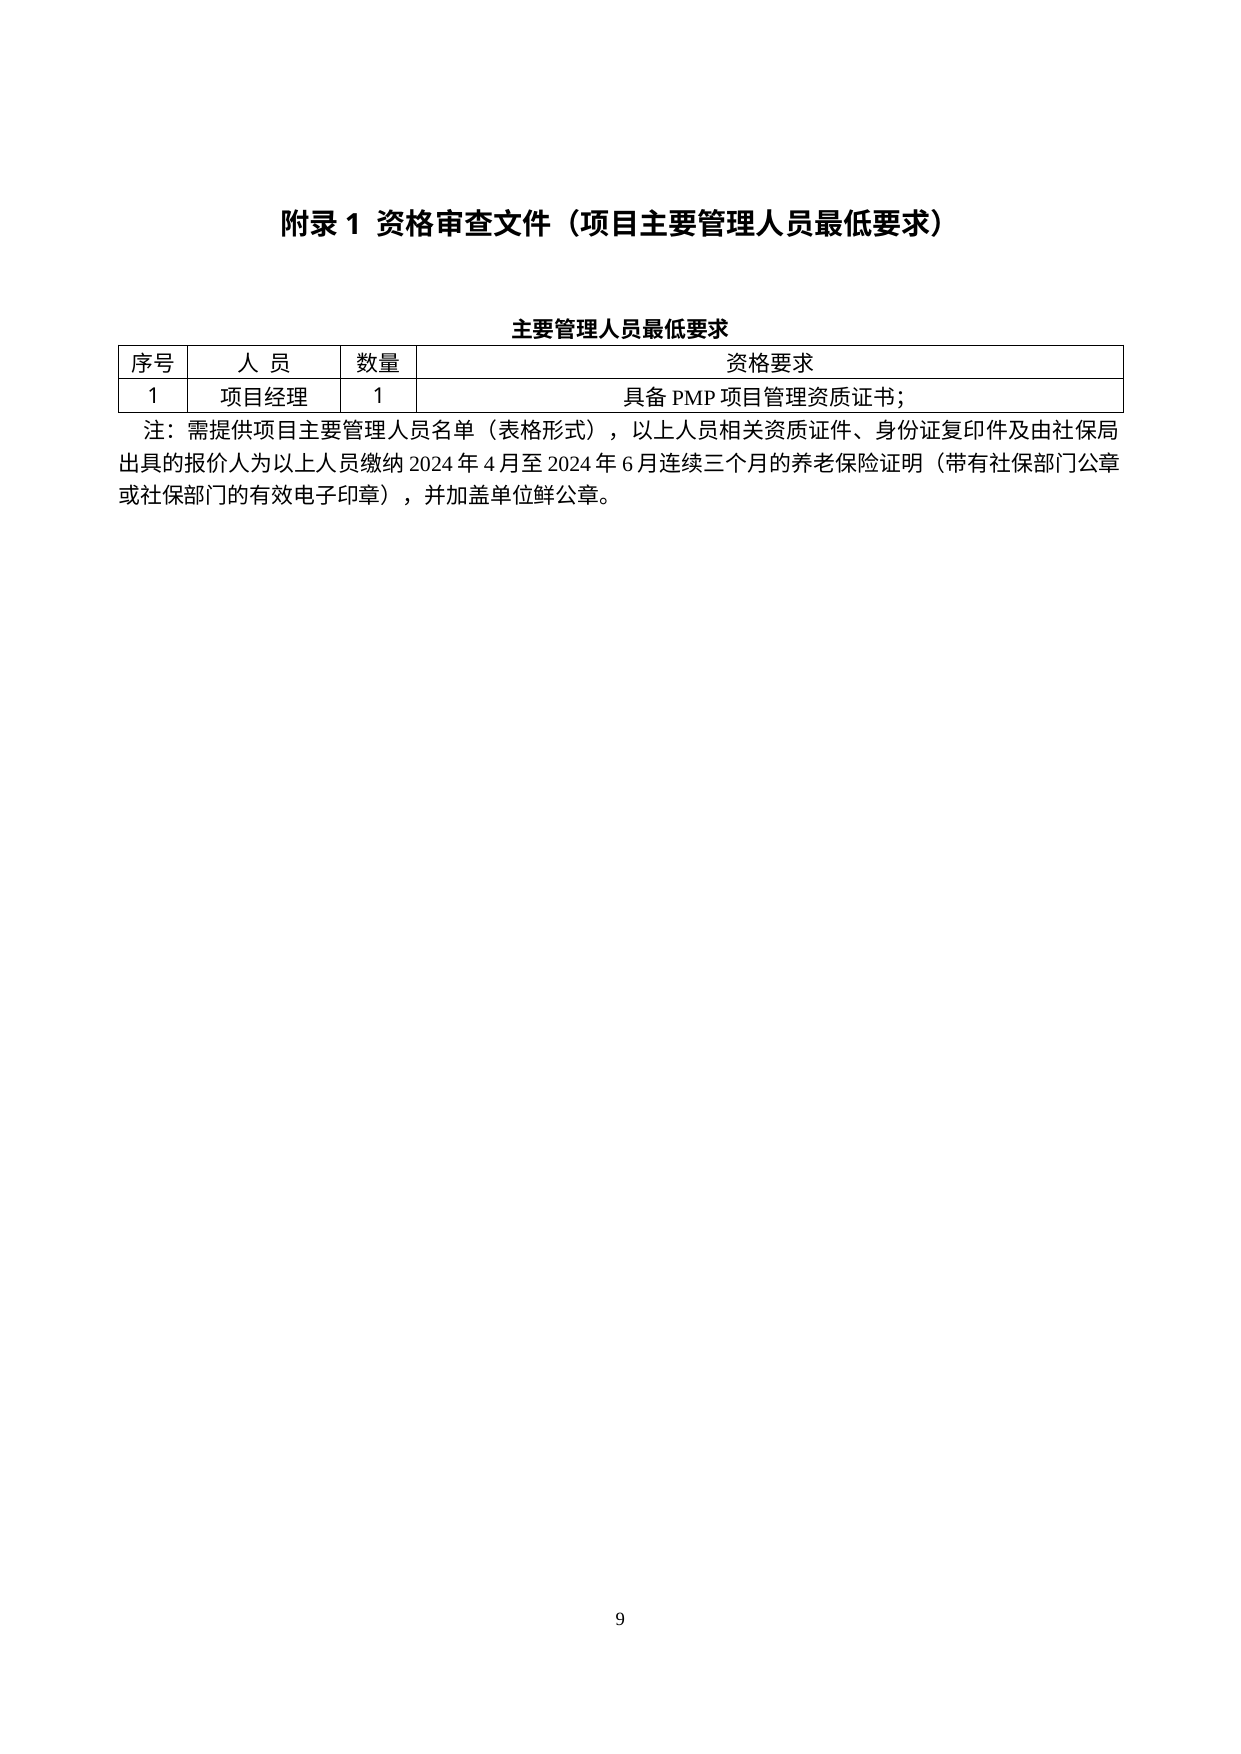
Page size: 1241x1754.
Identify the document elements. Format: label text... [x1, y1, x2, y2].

text 注：需提供项目主要管理人员名单（表格形式），以上人员相关资质证件、身份证复印件及由社保局出具的报价人为以上人员缴纳2024年4月至2024年6月连续三个月的养老保险证明（带有社保部门公章或社保部门的有效电子印章），并加盖单位鲜公章。 [118, 413, 1122, 510]
table_header 资格要求 [417, 346, 1123, 378]
table_header 人 员 [188, 346, 340, 378]
table_cell 项目经理 [188, 379, 340, 412]
table_header 序号 [119, 346, 187, 378]
subtitle 附录1 资格审查文件（项目主要管理人员最低要求） [118, 189, 1122, 254]
table_cell 1 [119, 379, 187, 412]
table_header 数量 [341, 346, 416, 378]
text 主要管理人员最低要求 [118, 312, 1122, 344]
table_cell 具备PMP项目管理资质证书； [417, 379, 1123, 412]
table_cell 1 [341, 379, 416, 412]
